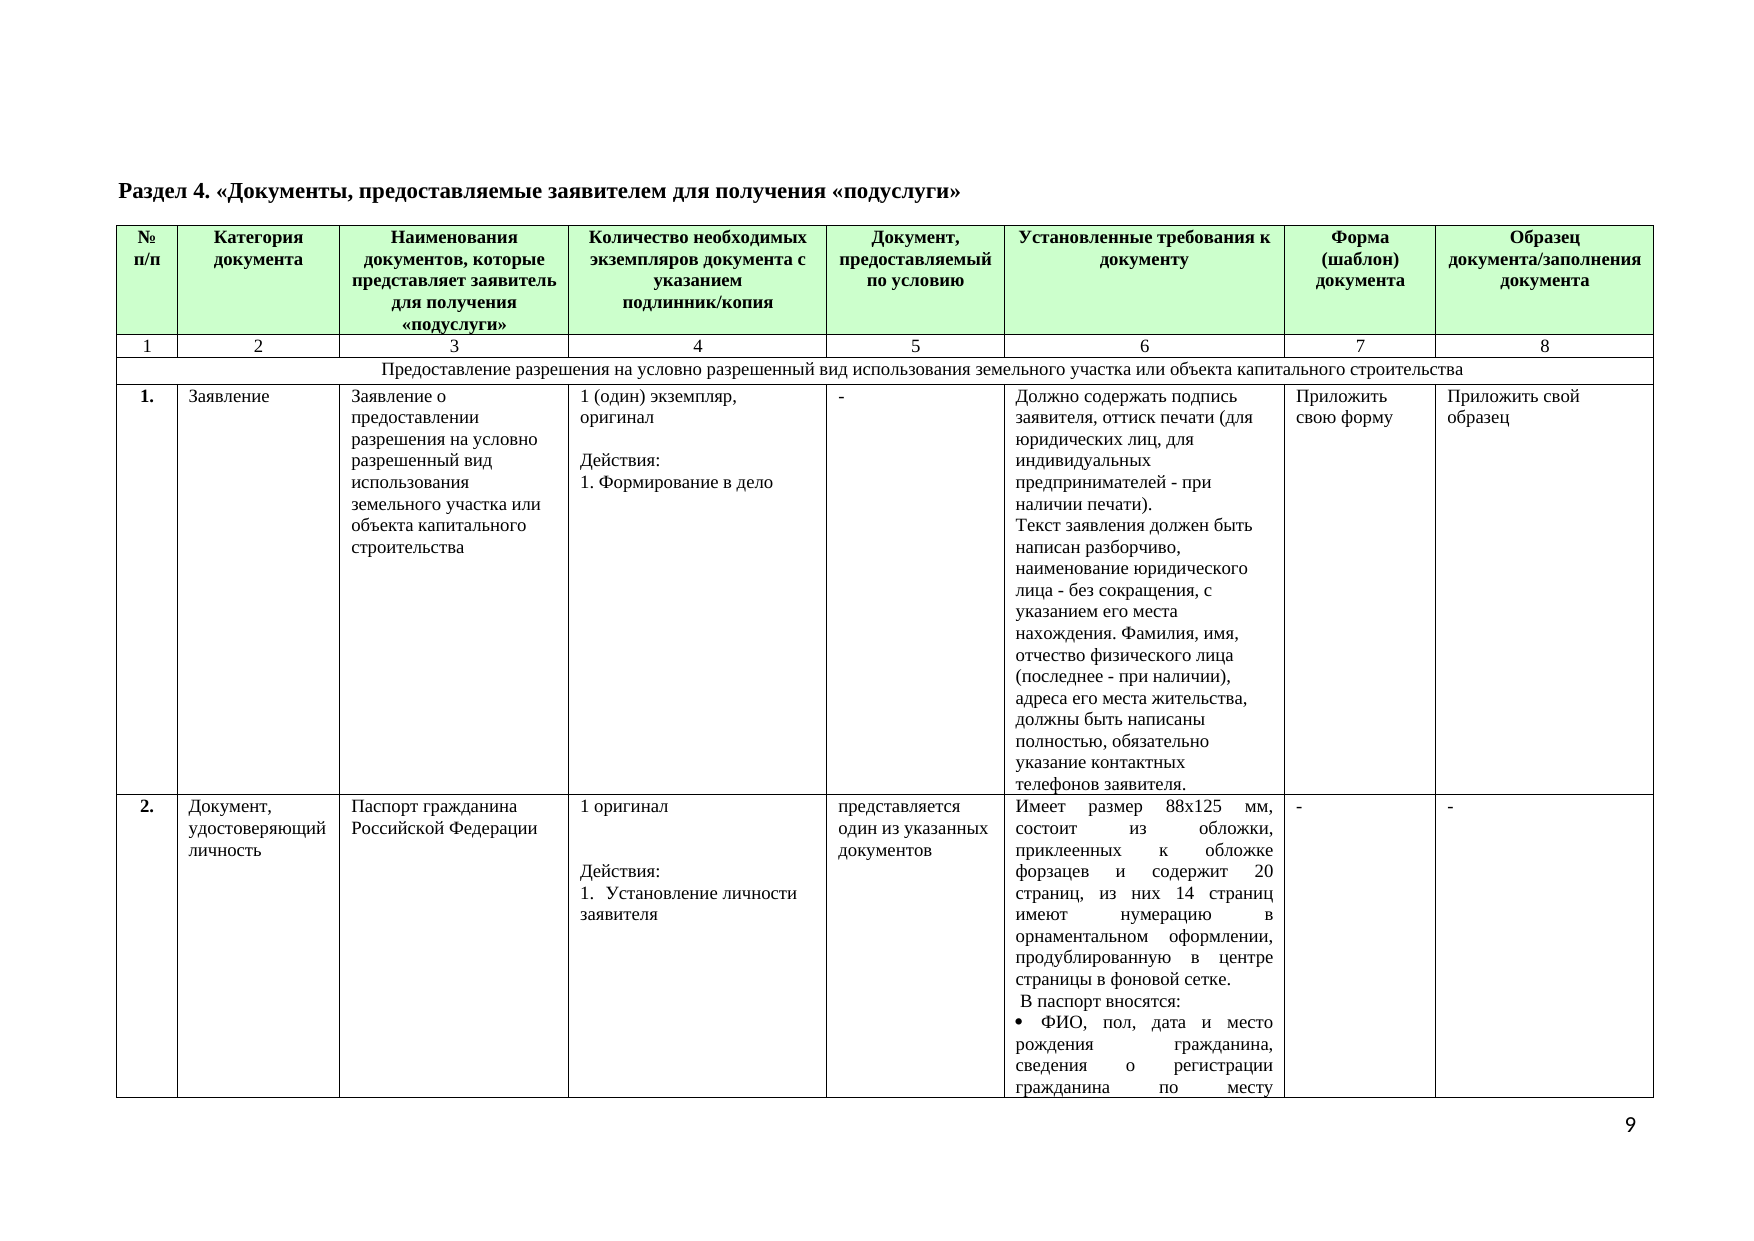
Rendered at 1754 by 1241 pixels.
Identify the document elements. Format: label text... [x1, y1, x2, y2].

table_header Категория документа [178, 226, 339, 334]
table_cell Заявление [178, 385, 339, 794]
table_header № п/п [117, 226, 177, 334]
table_cell 6 [1005, 335, 1284, 357]
table_cell 7 [1285, 335, 1435, 357]
table_cell 2. [117, 795, 177, 1097]
table_cell - [1436, 795, 1653, 1097]
table_cell 3 [340, 335, 568, 357]
table_header Форма (шаблон) документа [1285, 226, 1435, 334]
table_cell 8 [1436, 335, 1653, 357]
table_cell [569, 795, 826, 1097]
table_cell - [1285, 795, 1435, 1097]
table_cell 1 (один) экземпляр, оригинал Действия: 1. Формирование в дело [569, 385, 826, 794]
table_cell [1005, 795, 1284, 1097]
table_header Установленные требования к документу [1005, 226, 1284, 334]
table_cell 2 [178, 335, 339, 357]
table_cell 1 [117, 335, 177, 357]
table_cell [178, 795, 339, 1097]
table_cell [340, 795, 568, 1097]
table_header Образец документа/заполнения документа [1436, 226, 1653, 334]
table_cell Предоставление разрешения на условно разрешенный вид использования земельного участка или объекта капитального строительства [117, 358, 1653, 384]
table_cell Заявление о предоставлении разрешения на условно разрешенный вид использования земельного участка или объекта капитального строительства [340, 385, 568, 794]
table_header Документ, предоставляемый по условию [827, 226, 1004, 334]
table_cell Приложить свою форму [1285, 385, 1435, 794]
table_cell 5 [827, 335, 1004, 357]
table_cell 1. [117, 385, 177, 794]
table_cell Должно содержать подпись заявителя, оттиск печати (для юридических лиц, для индивидуальных предпринимателей - при наличии печати). Текст заявления должен быть написан разборчиво, наименование юридического лица - без сокращения, с указанием его места нахождения. Фамилия, имя, отчество физического лица (последнее - при наличии), адреса его места жительства, должны быть написаны полностью, обязательно указание контактных телефонов заявителя. [1005, 385, 1284, 794]
text Раздел 4. «Документы, предоставляемые заявителем для получения «подуслуги» [118, 177, 1636, 203]
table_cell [827, 795, 1004, 1097]
table_header Наименования документов, которые представляет заявитель для получения «подуслуги» [340, 226, 568, 334]
table_cell 4 [569, 335, 826, 357]
table_header Количество необходимых экземпляров документа с указанием подлинник/копия [569, 226, 826, 334]
table_cell Приложить свой образец [1436, 385, 1653, 794]
table_cell - [827, 385, 1004, 794]
